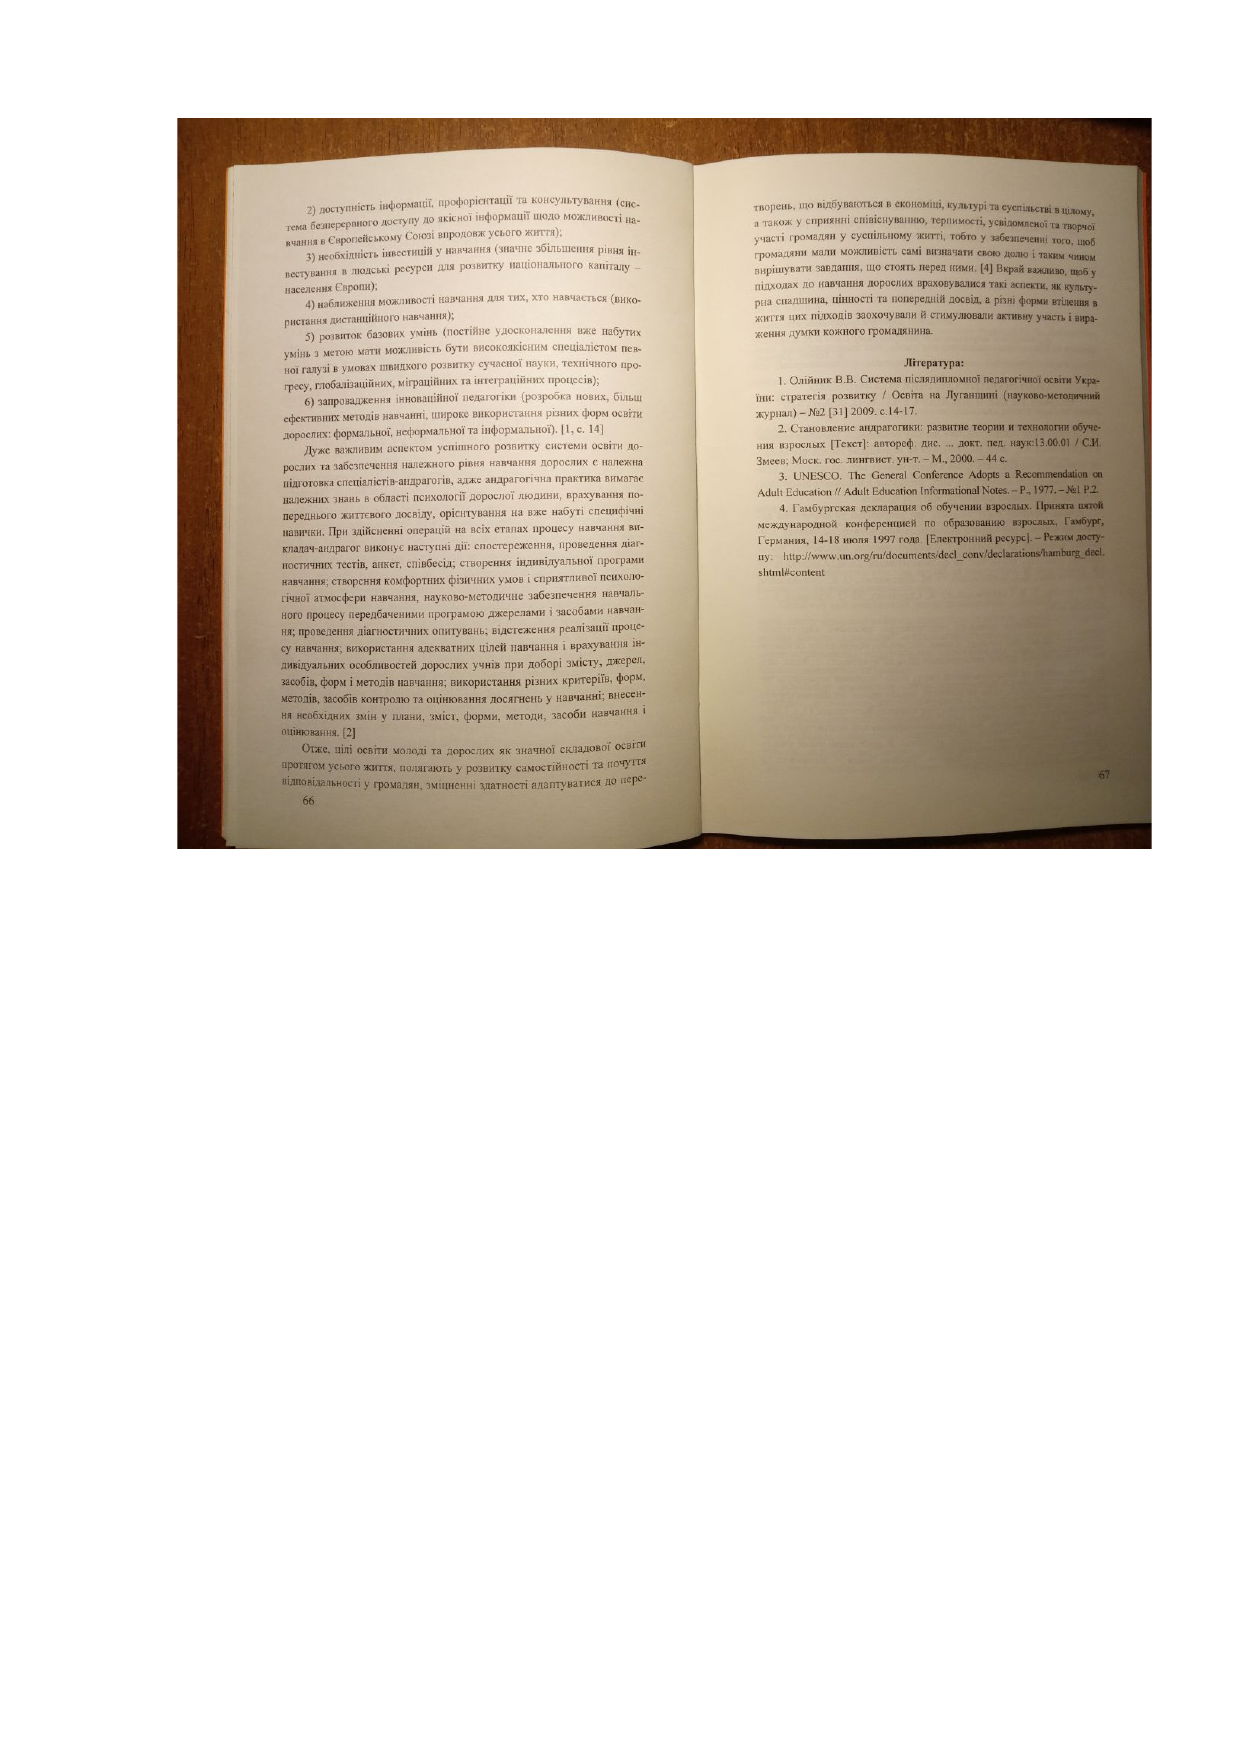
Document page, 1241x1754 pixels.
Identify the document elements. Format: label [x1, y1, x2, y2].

picture [177, 118, 1152, 849]
